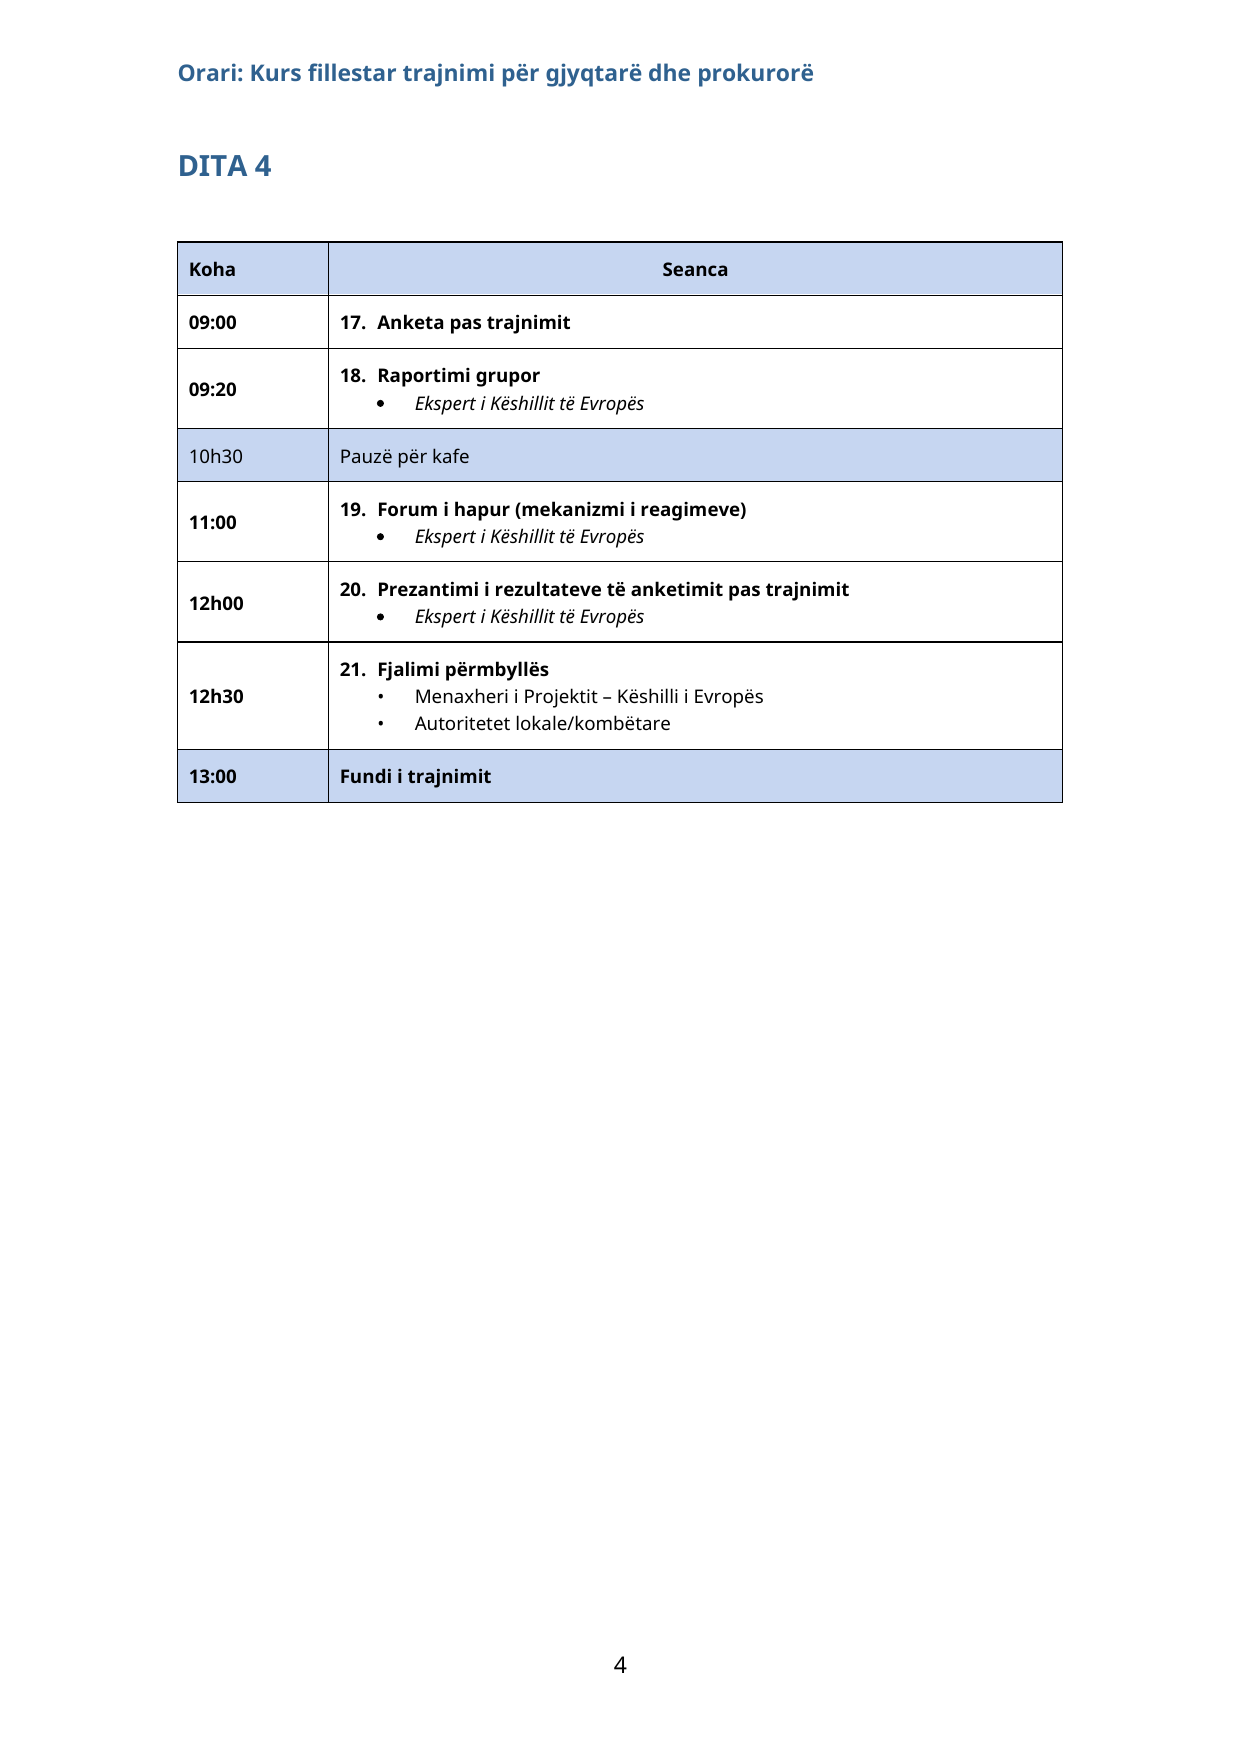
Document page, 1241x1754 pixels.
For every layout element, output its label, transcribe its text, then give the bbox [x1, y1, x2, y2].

table_cell Fundi i trajnimit [329, 750, 1062, 802]
text DITA 4 [177, 145, 1063, 185]
table_cell Forum i hapur (mekanizmi i reagimeve) Ekspert i Këshillit të Evropës [329, 482, 1062, 561]
table_cell Pauzë për kafe [329, 429, 1062, 481]
table_cell 13:00 [178, 750, 328, 802]
table_cell Fjalimi përmbyllës • Menaxheri i Projektit – Këshilli i Evropës • Autoritetet lokale/kombëtare [329, 643, 1062, 749]
table_cell 10h30 [178, 429, 328, 481]
table_cell 09:20 [178, 349, 328, 428]
table_cell 12h00 [178, 562, 328, 641]
table_header Koha [178, 243, 328, 294]
table_cell 09:00 [178, 296, 328, 348]
table_cell 11:00 [178, 482, 328, 561]
table_cell Raportimi grupor Ekspert i Këshillit të Evropës [329, 349, 1062, 428]
table_cell Prezantimi i rezultateve të anketimit pas trajnimit Ekspert i Këshillit të Evropës [329, 562, 1062, 641]
table_header Seanca [329, 243, 1062, 294]
table_cell Anketa pas trajnimit [329, 296, 1062, 348]
table_cell 12h30 [178, 643, 328, 749]
